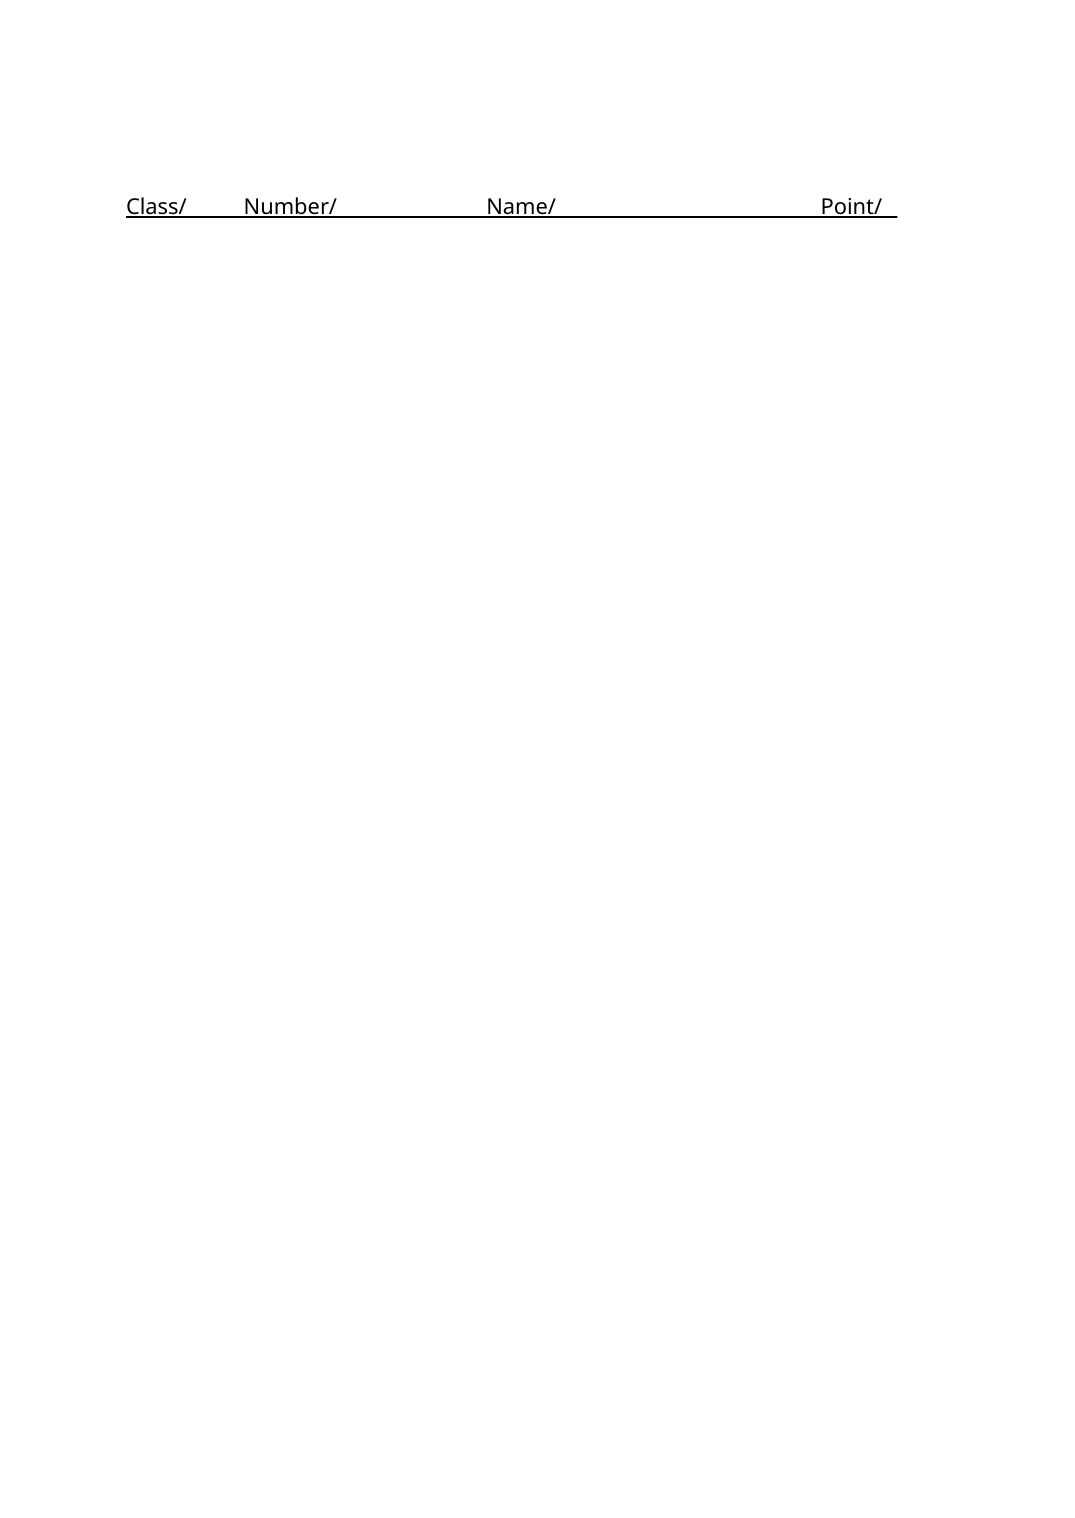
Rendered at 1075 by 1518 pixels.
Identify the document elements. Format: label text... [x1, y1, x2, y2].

text Class/ Number/ Name/ Point/ [126, 188, 949, 223]
